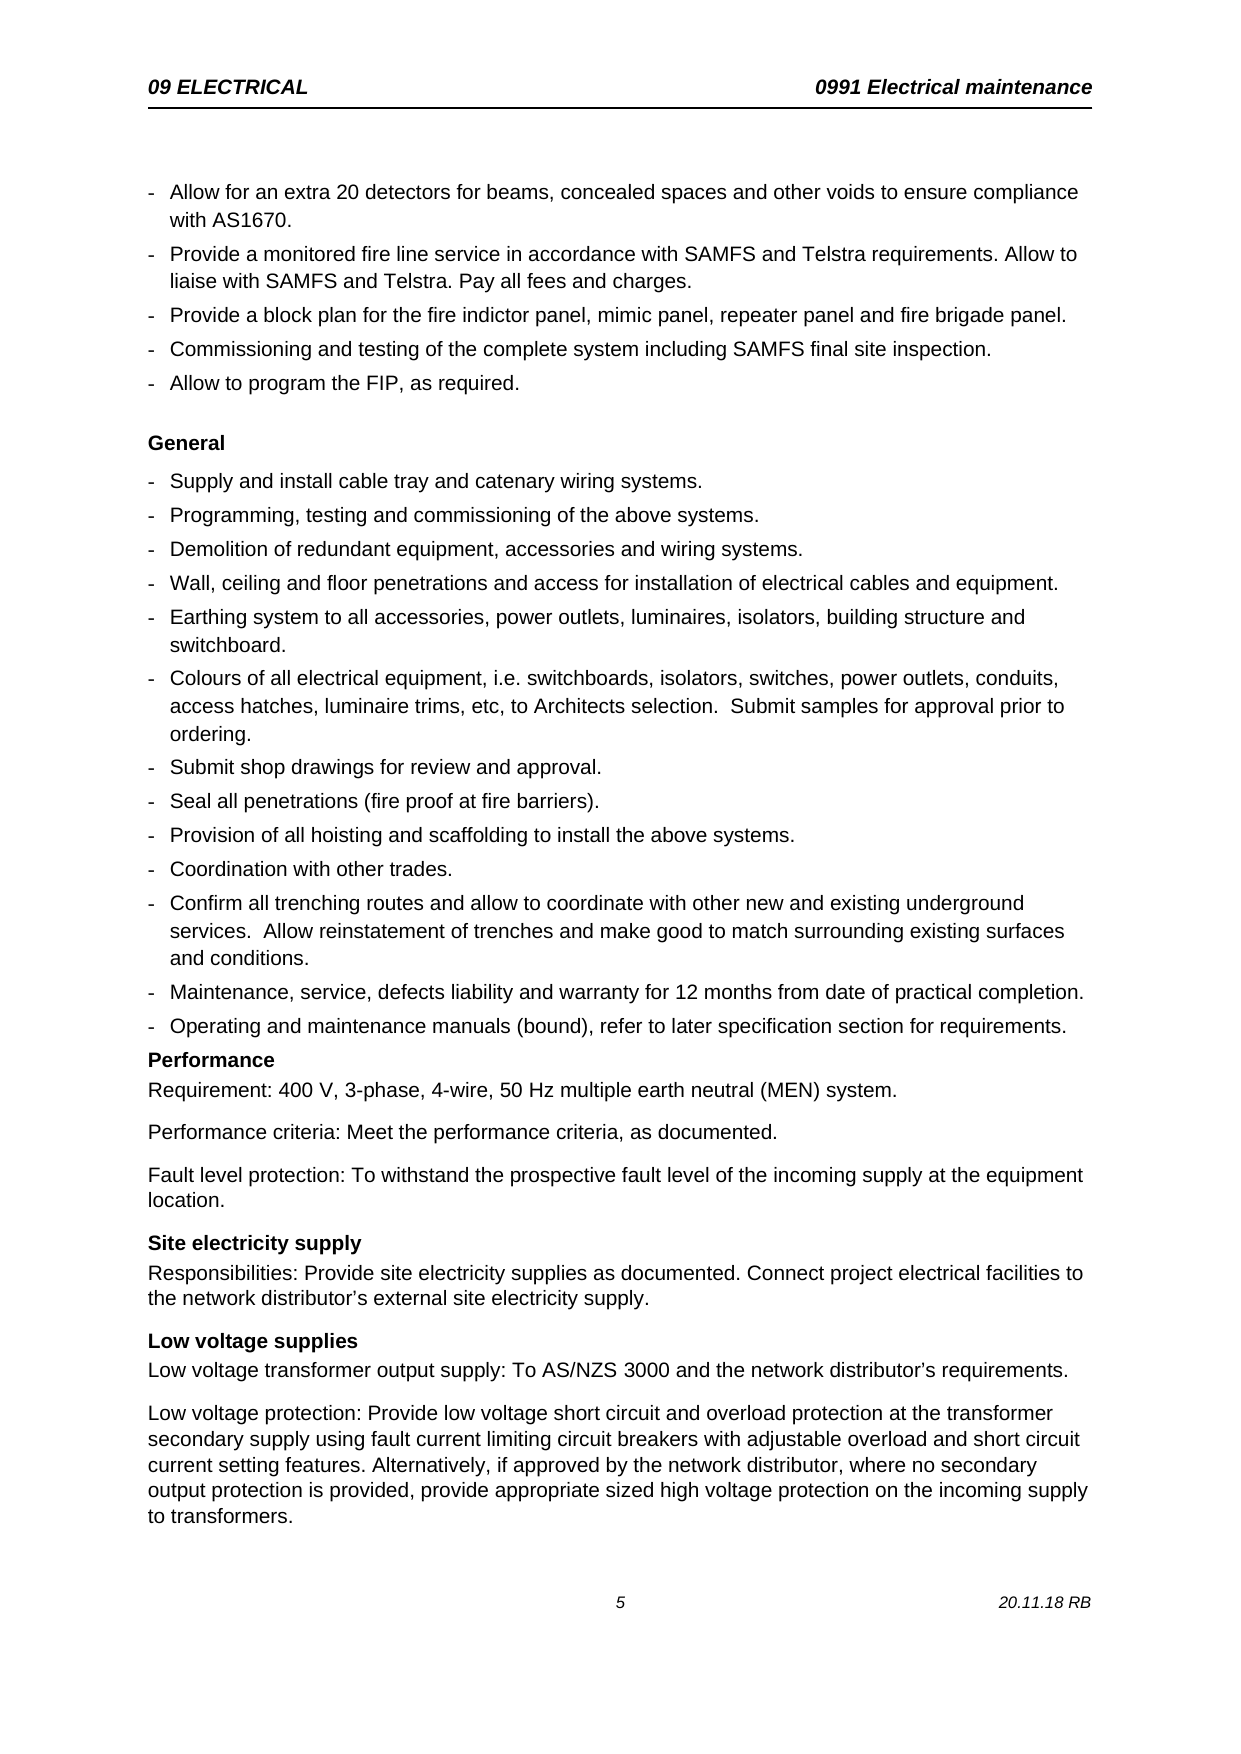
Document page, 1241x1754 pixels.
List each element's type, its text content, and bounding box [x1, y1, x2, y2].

text Colours of all electrical equipment, i.e. switchboards, isolators, switches, power outlets, conduits, access hatches, luminaire trims, etc, to Architects selection. Submit samples for approval prior to ordering. [148, 666, 1092, 745]
text Demolition of redundant equipment, accessories and wiring systems. [148, 537, 1092, 561]
text Provision of all hoisting and scaffolding to install the above systems. [148, 823, 1092, 847]
text Programming, testing and commissioning of the above systems. [148, 503, 1092, 527]
text Submit shop drawings for review and approval. [148, 755, 1092, 779]
text Operating and maintenance manuals (bound), refer to later specification section for requirements. [148, 1014, 1092, 1038]
text Fault level protection: To withstand the prospective fault level of the incoming supply at the equipment location. [148, 1162, 1092, 1212]
text Maintenance, service, defects liability and warranty for 12 months from date of practical completion. [148, 980, 1092, 1004]
text Low voltage transformer output supply: To AS/NZS 3000 and the network distributor’s requirements. [148, 1358, 1092, 1382]
text Confirm all trenching routes and allow to coordinate with other new and existing underground services. Allow reinstatement of trenches and make good to match surrounding existing surfaces and conditions. [148, 891, 1092, 970]
text Coordination with other trades. [148, 857, 1092, 881]
text Earthing system to all accessories, power outlets, luminaires, isolators, building structure and switchboard. [148, 605, 1092, 656]
text Seal all penetrations (fire proof at fire barriers). [148, 789, 1092, 813]
list General [148, 431, 1092, 455]
text Wall, ceiling and floor penetrations and access for installation of electrical cables and equipment. [148, 571, 1092, 595]
text Low voltage protection: Provide low voltage short circuit and overload protection at the transformer secondary supply using fault current limiting circuit breakers with adjustable overload and short circuit current setting features. Alternatively, if approved by the network distributor, where no secondary output protection is provided, provide appropriate sized high voltage protection on the incoming supply to transformers. [148, 1401, 1092, 1528]
text Provide a monitored fire line service in accordance with SAMFS and Telstra requirements. Allow to liaise with SAMFS and Telstra. Pay all fees and charges. [148, 241, 1092, 293]
text Commissioning and testing of the complete system including SAMFS final site inspection. [148, 337, 1092, 361]
text Provide a block plan for the fire indictor panel, mimic panel, repeater panel and fire brigade panel. [148, 303, 1092, 327]
text Allow for an extra 20 detectors for beams, concealed spaces and other voids to ensure compliance with AS1670. [148, 180, 1092, 232]
text Allow to program the FIP, as required. [148, 371, 1092, 395]
text Requirement: 400 V, 3-phase, 4-wire, 50 Hz multiple earth neutral (MEN) system. [148, 1077, 1092, 1101]
text Supply and install cable tray and catenary wiring systems. [148, 469, 1092, 493]
subtitle Performance [148, 1048, 1092, 1072]
text Responsibilities: Provide site electricity supplies as documented. Connect project electrical facilities to the network distributor’s external site electricity supply. [148, 1260, 1092, 1310]
subtitle Site electricity supply [148, 1231, 1092, 1255]
text Performance criteria: Meet the performance criteria, as documented. [148, 1120, 1092, 1144]
subtitle Low voltage supplies [148, 1329, 1092, 1353]
